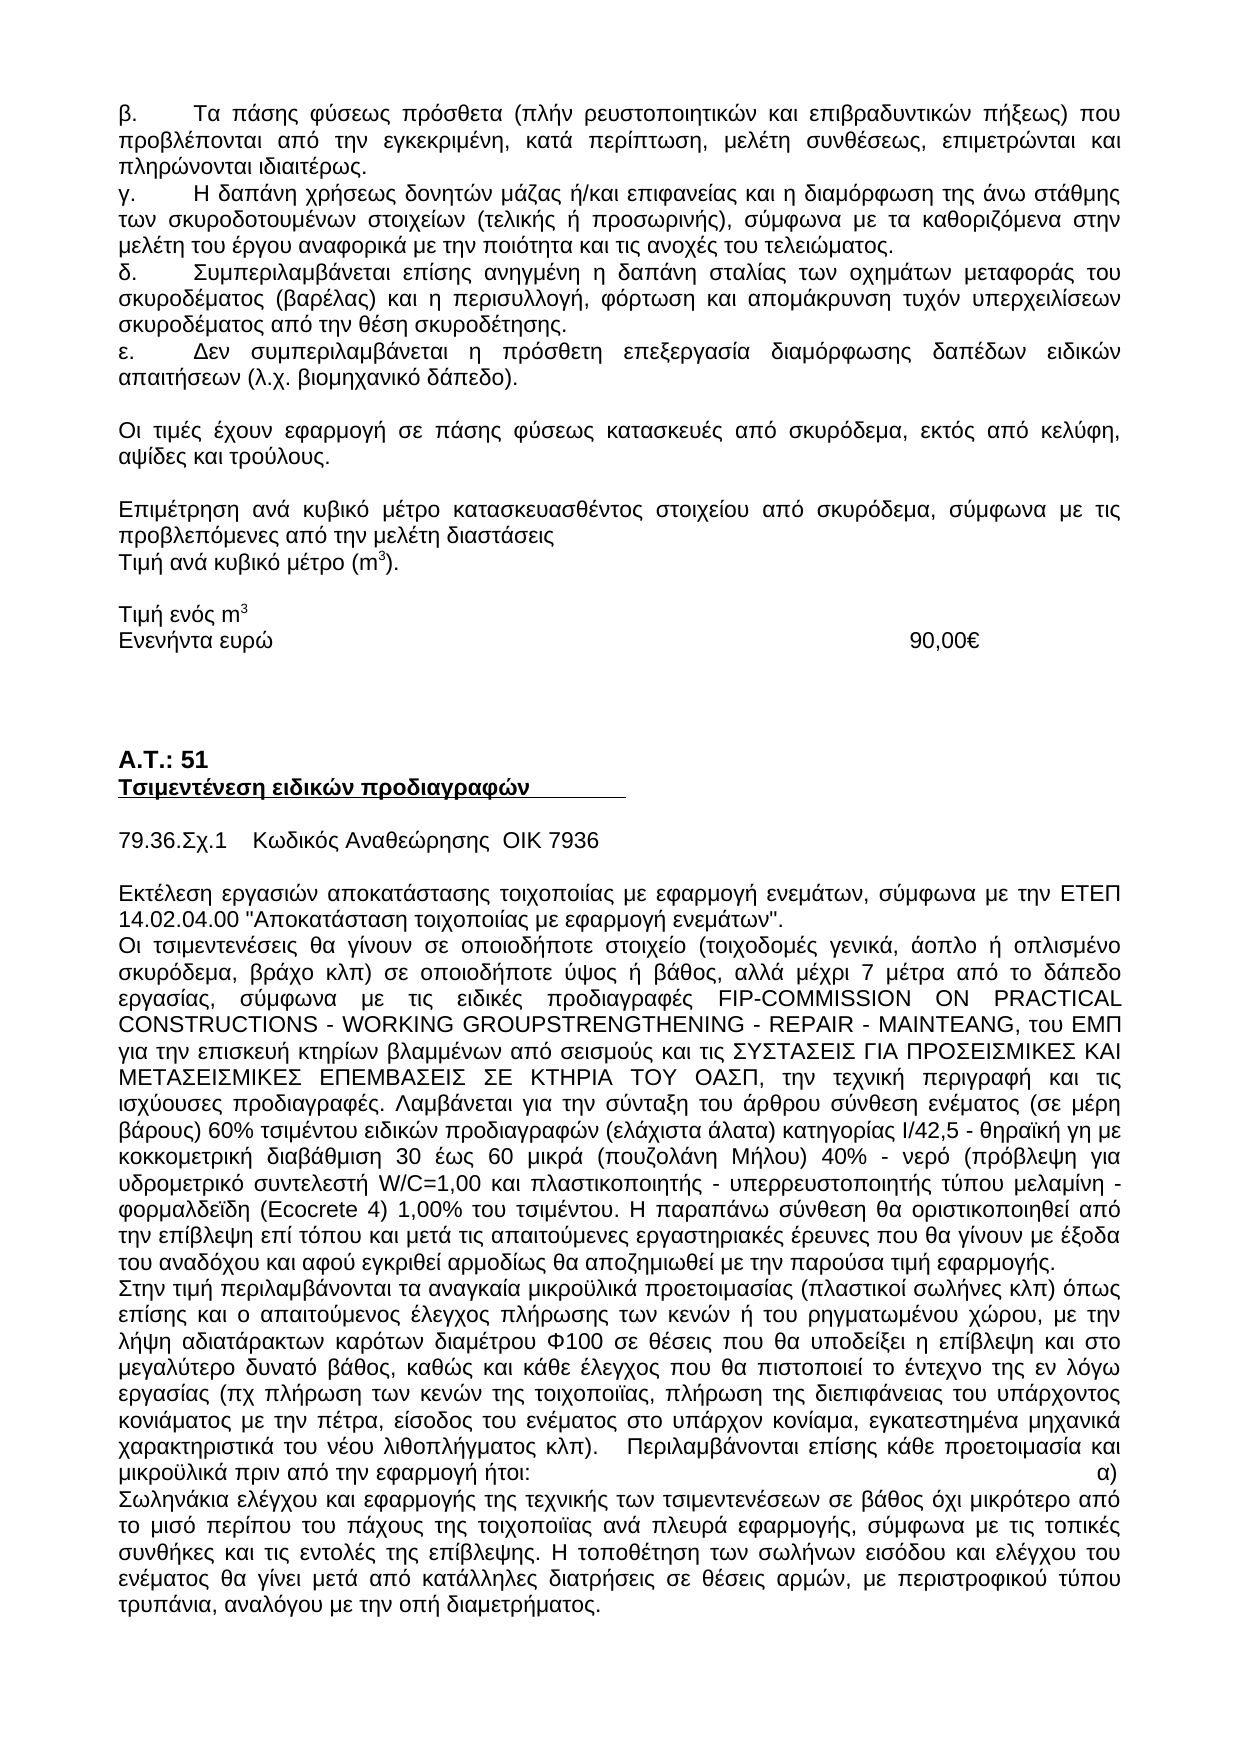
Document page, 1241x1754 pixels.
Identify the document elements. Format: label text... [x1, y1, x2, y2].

subtitle Τσιμεντένεση ειδικών προδιαγραφών [118, 774, 1122, 801]
text Εκτέλεση εργασιών αποκατάστασης τοιχοποιίας με εφαρμογή ενεμάτων, σύμφωνα με την ΕΤΕΠ 14.02.04.00 "Αποκατάσταση τοιχοποιίας με εφαρμογή ενεμάτων". [118, 879, 1122, 932]
subtitle Α.Τ.: 51 [118, 745, 1122, 774]
text Οι τιμές έχουν εφαρμογή σε πάσης φύσεως κατασκευές από σκυρόδεμα, εκτός από κελύφη, αψίδες και τρούλους. [118, 417, 1122, 469]
text γ. Η δαπάνη χρήσεως δονητών μάζας ή/και επιφανείας και η διαμόρφωση της άνω στάθμης των σκυροδοτουμένων στοιχείων (τελικής ή προσωρινής), σύμφωνα με τα καθοριζόμενα στην μελέτη του έργου αναφορικά με την ποιότητα και τις ανοχές του τελειώματος. [118, 179, 1122, 258]
text Τιμή ανά κυβικό μέτρο (m3). [118, 548, 1122, 575]
text Επιμέτρηση ανά κυβικό μέτρο κατασκευασθέντος στοιχείου από σκυρόδεμα, σύμφωνα με τις προβλεπόμενες από την μελέτη διαστάσεις [118, 496, 1122, 548]
text Τιμή ενός m3 [118, 601, 1122, 627]
text Στην τιμή περιλαμβάνονται τα αναγκαία μικροϋλικά προετοιμασίας (πλαστικοί σωλήνες κλπ) όπως επίσης και ο απαιτούμενος έλεγχος πλήρωσης των κενών ή του ρηγματωμένου χώρου, με την λήψη αδιατάρακτων καρότων διαμέτρου Φ100 σε θέσεις που θα υποδείξει η επίβλεψη και στο μεγαλύτερο δυνατό βάθος, καθώς και κάθε έλεγχος που θα πιστοποιεί το έντεχνο της εν λόγω εργασίας (πχ πλήρωση των κενών της τοιχοποιϊας, πλήρωση της διεπιφάνειας του υπάρχοντος κονιάματος με την πέτρα, είσοδος του ενέματος στο υπάρχον κονίαμα, εγκατεστημένα μηχανικά χαρακτηριστικά του νέου λιθοπλήγματος κλπ). Περιλαμβάνονται επίσης κάθε προετοιμασία και μικροϋλικά πριν από την εφαρμογή ήτοι: α) Σωληνάκια ελέγχου και εφαρμογής της τεχνικής των τσιμεντενέσεων σε βάθος όχι μικρότερο από το μισό περίπου του πάχους της τοιχοποιϊας ανά πλευρά εφαρμογής, σύμφωνα με τις τοπικές συνθήκες και τις εντολές της επίβλεψης. Η τοποθέτηση των σωλήνων εισόδου και ελέγχου του ενέματος θα γίνει μετά από κατάλληλες διατρήσεις σε θέσεις αρμών, με περιστροφικού τύπου τρυπάνια, αναλόγου με την οπή διαμετρήματος. [118, 1275, 1122, 1617]
text Ενενήντα ευρώ 90,00€ [118, 627, 1122, 654]
text Οι τσιμεντενέσεις θα γίνουν σε οποιοδήποτε στοιχείο (τοιχοδομές γενικά, άοπλο ή οπλισμένο σκυρόδεμα, βράχο κλπ) σε οποιοδήποτε ύψος ή βάθος, αλλά μέχρι 7 μέτρα από το δάπεδο εργασίας, σύμφωνα με τις ειδικές προδιαγραφές FIP-COMMISSION ON PRACTICAL CONSTRUCTIONS - WORKING GROUPSTRENGTHENING - REPAIR - MAINTEANG, του ΕΜΠ για την επισκευή κτηρίων βλαμμένων από σεισμούς και τις ΣΥΣΤΑΣΕΙΣ ΓΙΑ ΠΡΟΣΕΙΣΜΙΚΕΣ ΚΑΙ ΜΕΤΑΣΕΙΣΜΙΚΕΣ ΕΠΕΜΒΑΣΕΙΣ ΣΕ ΚΤΗΡΙΑ ΤΟΥ ΟΑΣΠ, την τεχνική περιγραφή και τις ισχύουσες προδιαγραφές. Λαμβάνεται για την σύνταξη του άρθρου σύνθεση ενέματος (σε μέρη βάρους) 60% τσιμέντου ειδικών προδιαγραφών (ελάχιστα άλατα) κατηγορίας Ι/42,5 - θηραϊκή γη με κοκκομετρική διαβάθμιση 30 έως 60 μικρά (πουζολάνη Μήλου) 40% - νερό (πρόβλεψη για υδρομετρικό συντελεστή W/C=1,00 και πλαστικοποιητής - υπερρευστοποιητής τύπου μελαμίνη - φορμαλδεϊδη (Ecocrete 4) 1,00% του τσιμέντου. Η παραπάνω σύνθεση θα οριστικοποιηθεί από την επίβλεψη επί τόπου και μετά τις απαιτούμενες εργαστηριακές έρευνες που θα γίνουν με έξοδα του αναδόχου και αφού εγκριθεί αρμοδίως θα αποζημιωθεί με την παρούσα τιμή εφαρμογής. [118, 932, 1122, 1275]
text 79.36.Σχ.1 Κωδικός Αναθεώρησης ΟΙΚ 7936 [118, 827, 1122, 853]
text ε. Δεν συμπεριλαμβάνεται η πρόσθετη επεξεργασία διαμόρφωσης δαπέδων ειδικών απαιτήσεων (λ.χ. βιομηχανικό δάπεδο). [118, 338, 1122, 390]
text β. Τα πάσης φύσεως πρόσθετα (πλήν ρευστοποιητικών και επιβραδυντικών πήξεως) που προβλέπονται από την εγκεκριμένη, κατά περίπτωση, μελέτη συνθέσεως, επιμετρώνται και πληρώνονται ιδιαιτέρως. [118, 100, 1122, 179]
text δ. Συμπεριλαμβάνεται επίσης ανηγμένη η δαπάνη σταλίας των οχημάτων μεταφοράς του σκυροδέματος (βαρέλας) και η περισυλλογή, φόρτωση και απομάκρυνση τυχόν υπερχειλίσεων σκυροδέματος από την θέση σκυροδέτησης. [118, 258, 1122, 338]
